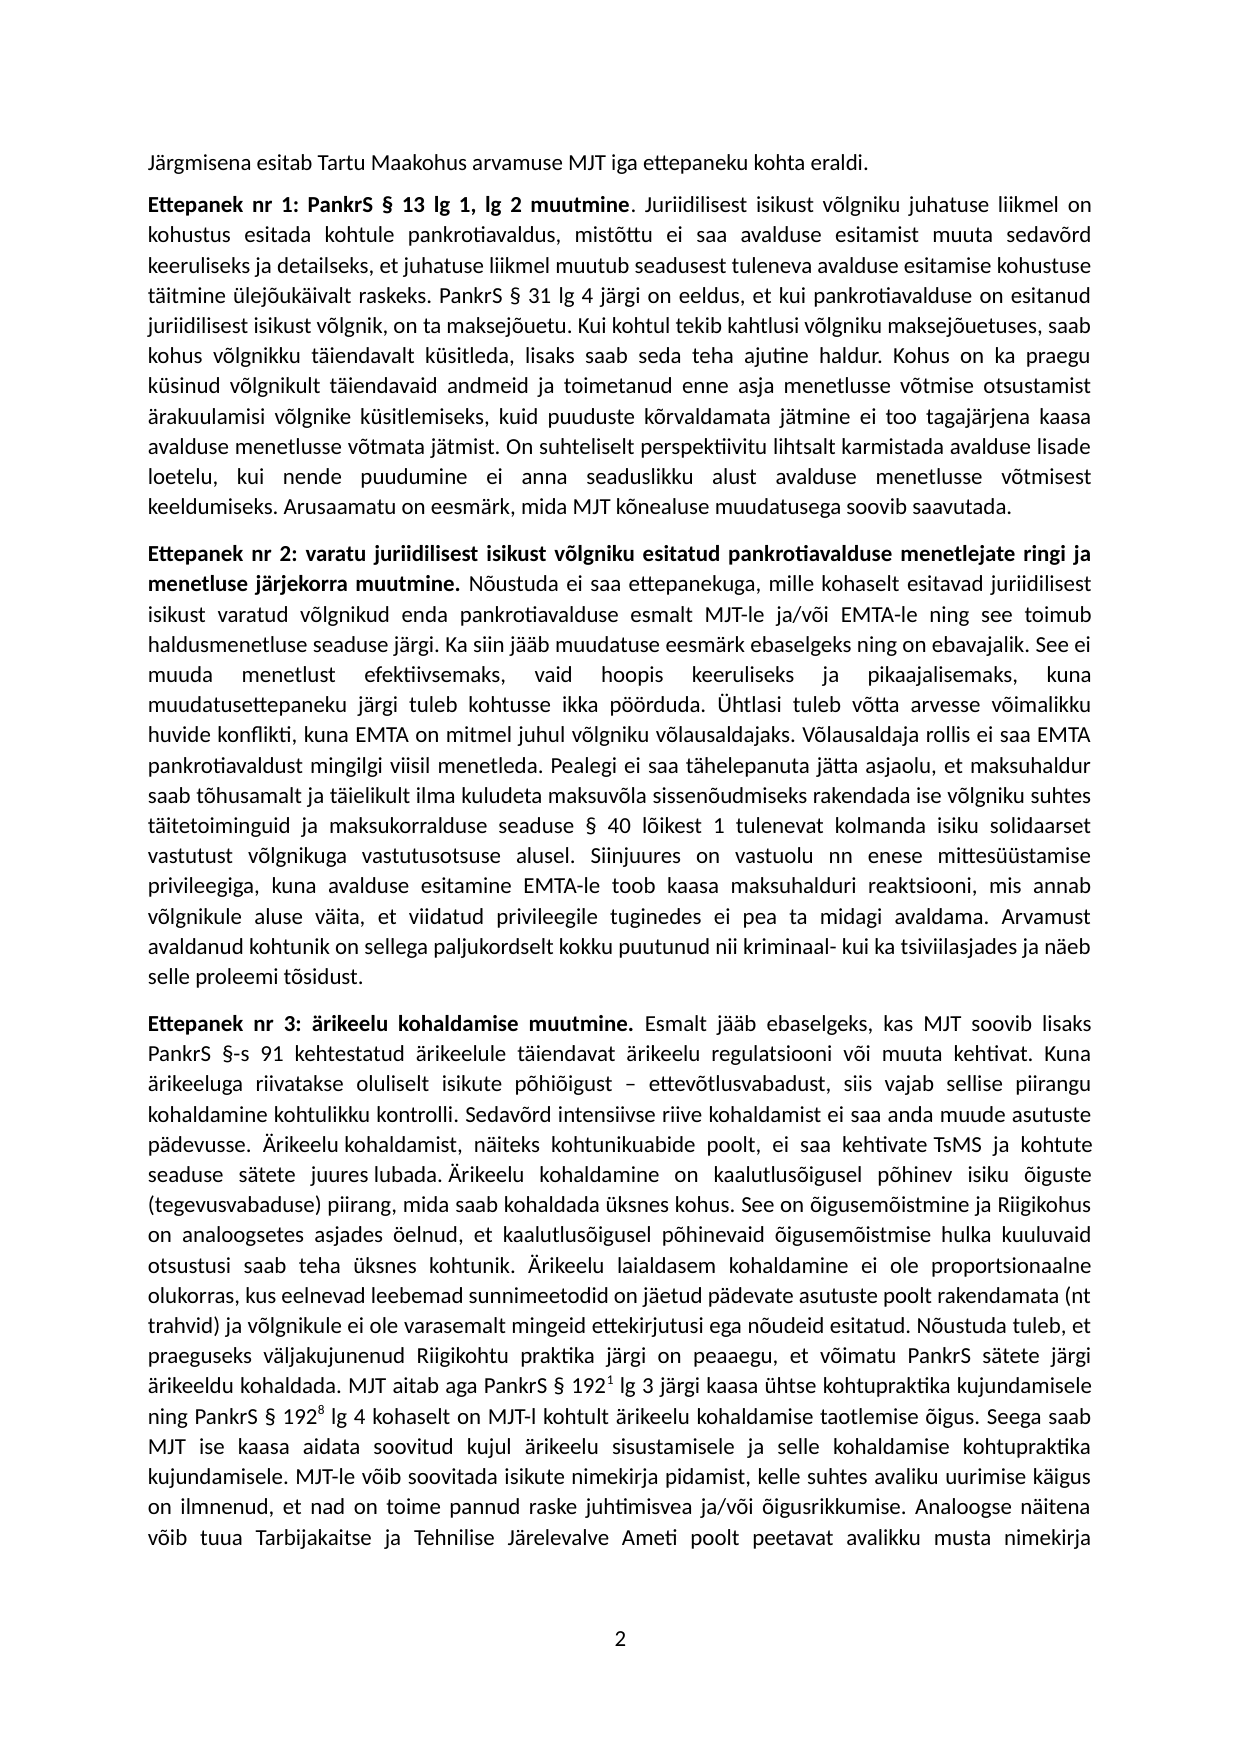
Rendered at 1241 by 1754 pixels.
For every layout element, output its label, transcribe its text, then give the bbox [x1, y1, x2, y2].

text Järgmisena esitab Tartu Maakohus arvamuse MJT iga ettepaneku kohta eraldi. [148, 148, 1093, 176]
text Ettepanek nr 2: varatu juriidilisest isikust võlgniku esitatud pankrotiavalduse menetlejate ringi ja menetluse järjekorra muutmine. Nõustuda ei saa ettepanekuga, mille kohaselt esitavad juriidilisest isikust varatud võlgnikud enda pankrotiavalduse esmalt MJT-le ja/või EMTA-le ning see toimub haldusmenetluse seaduse järgi. Ka siin jääb muudatuse eesmärk ebaselgeks ning on ebavajalik. See ei muuda menetlust efektiivsemaks, vaid hoopis keeruliseks ja pikaajalisemaks, kuna muudatusettepaneku järgi tuleb kohtusse ikka pöörduda. Ühtlasi tuleb võtta arvesse võimalikku huvide konflikti, kuna EMTA on mitmel juhul võlgniku võlausaldajaks. Võlausaldaja rollis ei saa EMTA pankrotiavaldust mingilgi viisil menetleda. Pealegi ei saa tähelepanuta jätta asjaolu, et maksuhaldur saab tõhusamalt ja täielikult ilma kuludeta maksuvõla sissenõudmiseks rakendada ise võlgniku suhtes täitetoiminguid ja maksukorralduse seaduse § 40 lõikest 1 tulenevat kolmanda isiku solidaarset vastutust võlgnikuga vastutusotsuse alusel. Siinjuures on vastuolu nn enese mittesüüstamise privileegiga, kuna avalduse esitamine EMTA-le toob kaasa maksuhalduri reaktsiooni, mis annab võlgnikule aluse väita, et viidatud privileegile tuginedes ei pea ta midagi avaldama. Arvamust avaldanud kohtunik on sellega paljukordselt kokku puutunud nii kriminaal- kui ka tsiviilasjades ja näeb selle proleemi tõsidust. [148, 539, 1093, 990]
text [148, 1009, 1093, 1551]
text Ettepanek nr 1: PankrS § 13 lg 1, lg 2 muutmine. Juriidilisest isikust võlgniku juhatuse liikmel on kohustus esitada kohtule pankrotiavaldus, mistõttu ei saa avalduse esitamist muuta sedavõrd keeruliseks ja detailseks, et juhatuse liikmel muutub seadusest tuleneva avalduse esitamise kohustuse täitmine ülejõukäivalt raskeks. PankrS § 31 lg 4 järgi on eeldus, et kui pankrotiavalduse on esitanud juriidilisest isikust võlgnik, on ta maksejõuetu. Kui kohtul tekib kahtlusi võlgniku maksejõuetuses, saab kohus võlgnikku täiendavalt küsitleda, lisaks saab seda teha ajutine haldur. Kohus on ka praegu küsinud võlgnikult täiendavaid andmeid ja toimetanud enne asja menetlusse võtmise otsustamist ärakuulamisi võlgnike küsitlemiseks, kuid puuduste kõrvaldamata jätmine ei too tagajärjena kaasa avalduse menetlusse võtmata jätmist. On suhteliselt perspektiivitu lihtsalt karmistada avalduse lisade loetelu, kui nende puudumine ei anna seaduslikku alust avalduse menetlusse võtmisest keeldumiseks. Arusaamatu on eesmärk, mida MJT kõnealuse muudatusega soovib saavutada. [148, 190, 1093, 520]
